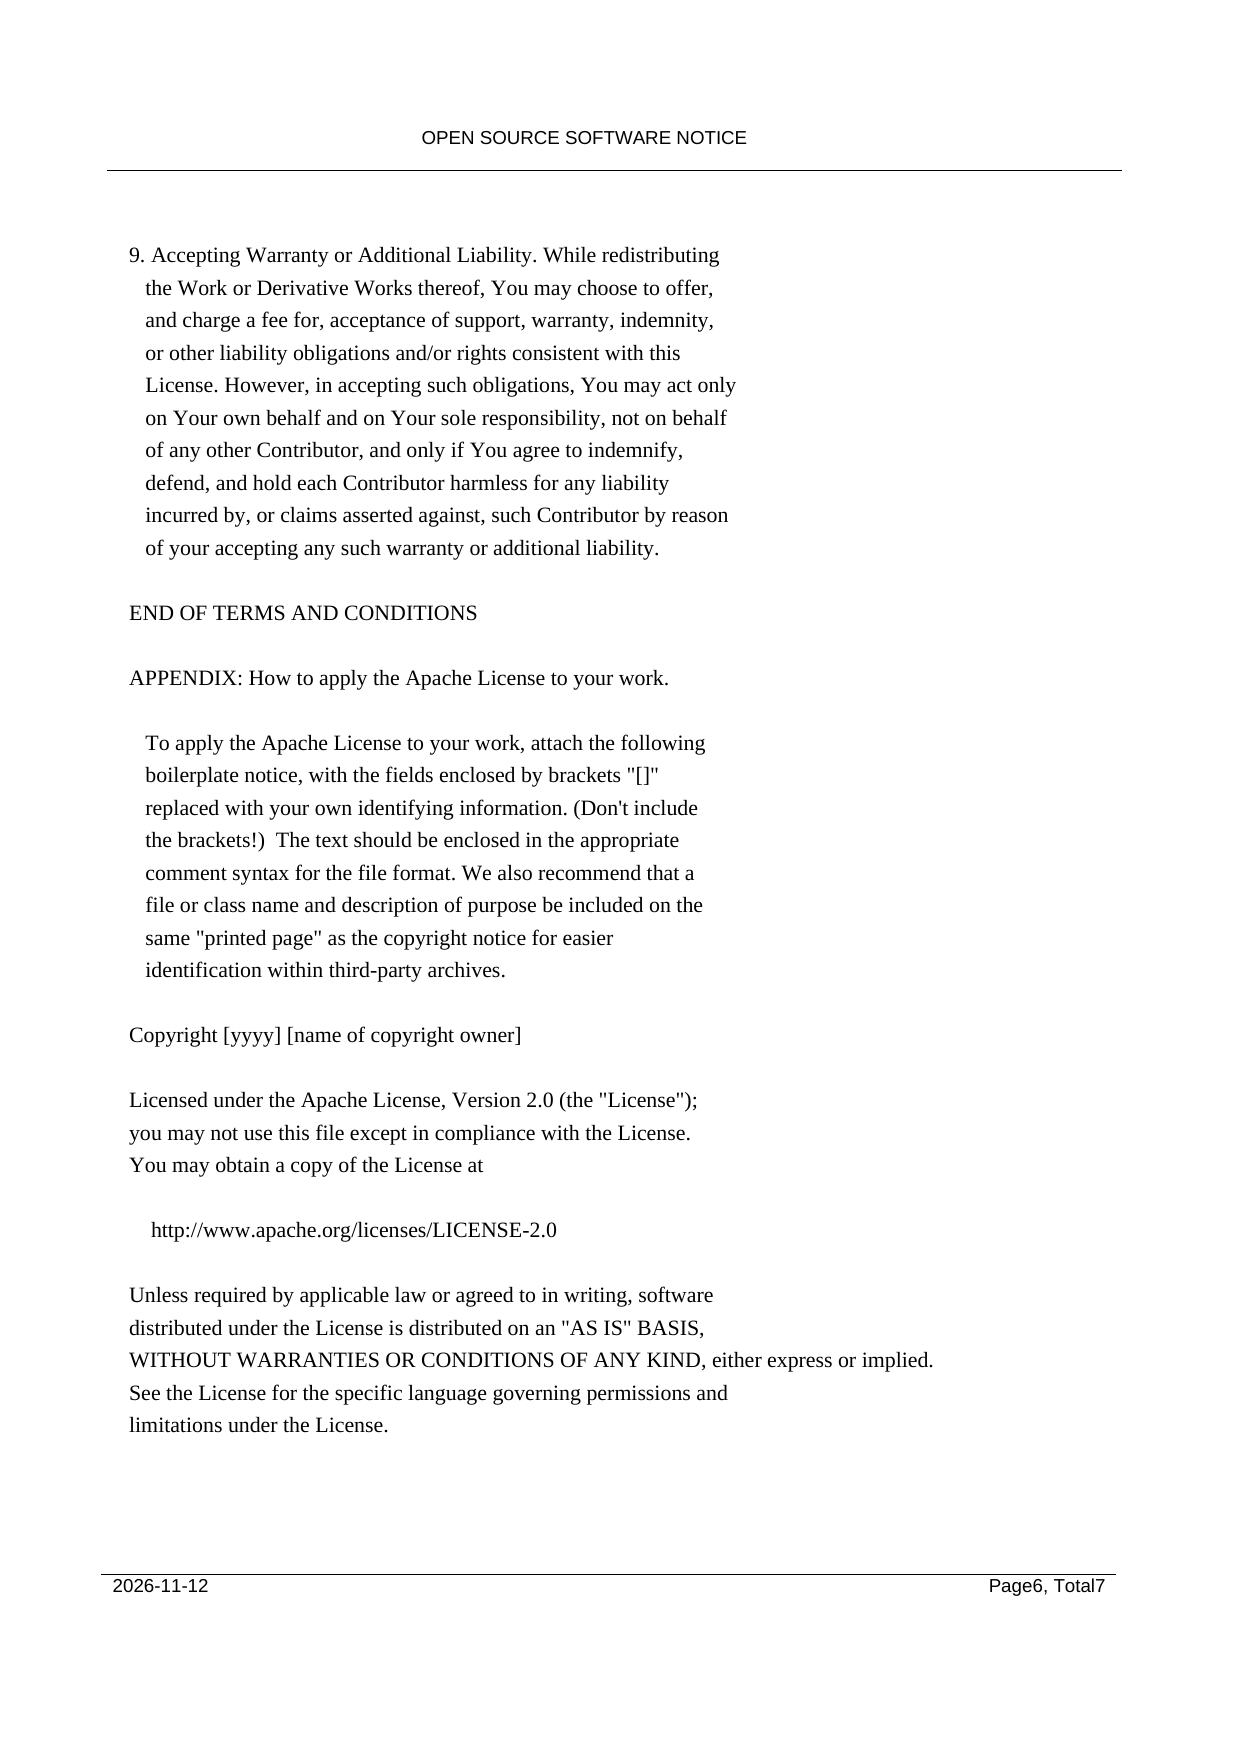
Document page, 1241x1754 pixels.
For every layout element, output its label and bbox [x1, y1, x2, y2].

text [112, 206, 1128, 1441]
